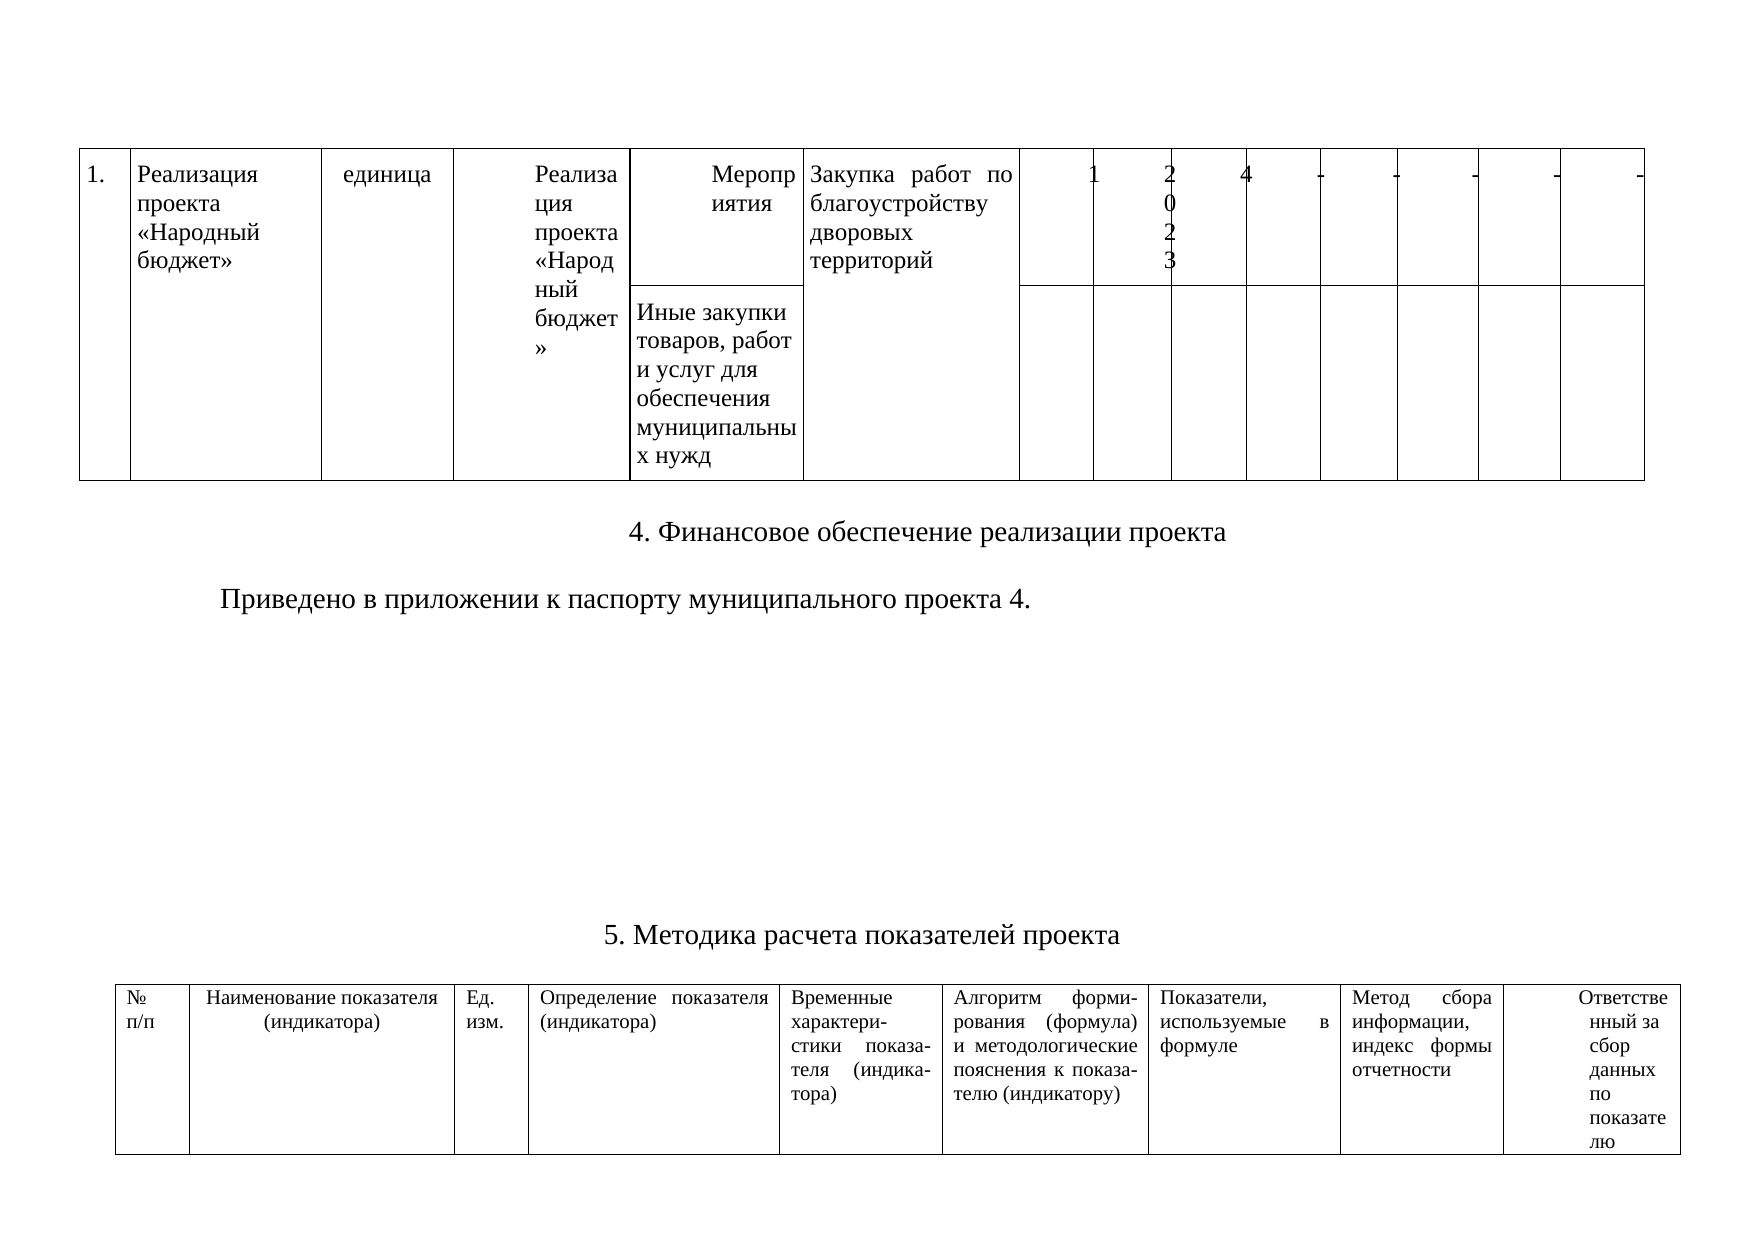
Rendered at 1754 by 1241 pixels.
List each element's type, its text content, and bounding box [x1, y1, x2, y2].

table_cell - [1398, 149, 1478, 285]
table_cell [1561, 286, 1644, 480]
table_cell [1172, 286, 1246, 480]
table_cell [1247, 286, 1320, 480]
table_cell - [1561, 149, 1644, 285]
table_cell [1321, 286, 1397, 480]
table_header Ответственный за сбор данных по показателю [1504, 985, 1680, 1153]
table_header Алгоритм формирования (формула) и методологические пояснения к показателю (индикатору) [943, 985, 1148, 1153]
table_header Ед. изм. [455, 985, 528, 1153]
table_cell 1 [1020, 149, 1093, 285]
text 4. Финансовое обеспечение реализации проекта [164, 514, 1635, 548]
table_cell [1020, 286, 1093, 480]
table_cell - [1321, 149, 1397, 285]
table_header Наименование показателя (индикатора) [190, 985, 454, 1153]
table_header Метод сбора информации, индекс формы отчетности [1341, 985, 1503, 1153]
table_header Показатели, используемые в формуле [1149, 985, 1340, 1153]
table_cell - [1479, 149, 1560, 285]
table_cell 2023 [1094, 149, 1171, 285]
table_header № п/п [116, 985, 189, 1153]
table_header Определение показателя (индикатора) [529, 985, 779, 1153]
text 5. Методика расчета показателей проекта [89, 917, 1635, 950]
table_cell Реализация проекта «Народный бюджет» [131, 149, 321, 480]
table_cell Закупка работ по благоустройству дворовых территорий [804, 149, 1019, 480]
table_cell 4 [1172, 149, 1246, 285]
table_cell - [1247, 149, 1320, 285]
table_cell Мероприятия [631, 149, 803, 285]
table_cell [1479, 286, 1560, 480]
table_header Временные характеристики показателя (индикатора) [780, 985, 942, 1153]
table_cell [1398, 286, 1478, 480]
table_cell единица [322, 149, 453, 480]
table_cell 1. [80, 149, 130, 480]
text Приведено в приложении к паспорту муниципального проекта 4. [164, 581, 1635, 615]
table_cell Иные закупки товаров, работ и услуг для обеспечения муниципальных нужд [631, 286, 803, 480]
table_cell [1094, 286, 1171, 480]
table_cell Реализация проекта «Народный бюджет» [454, 149, 629, 480]
